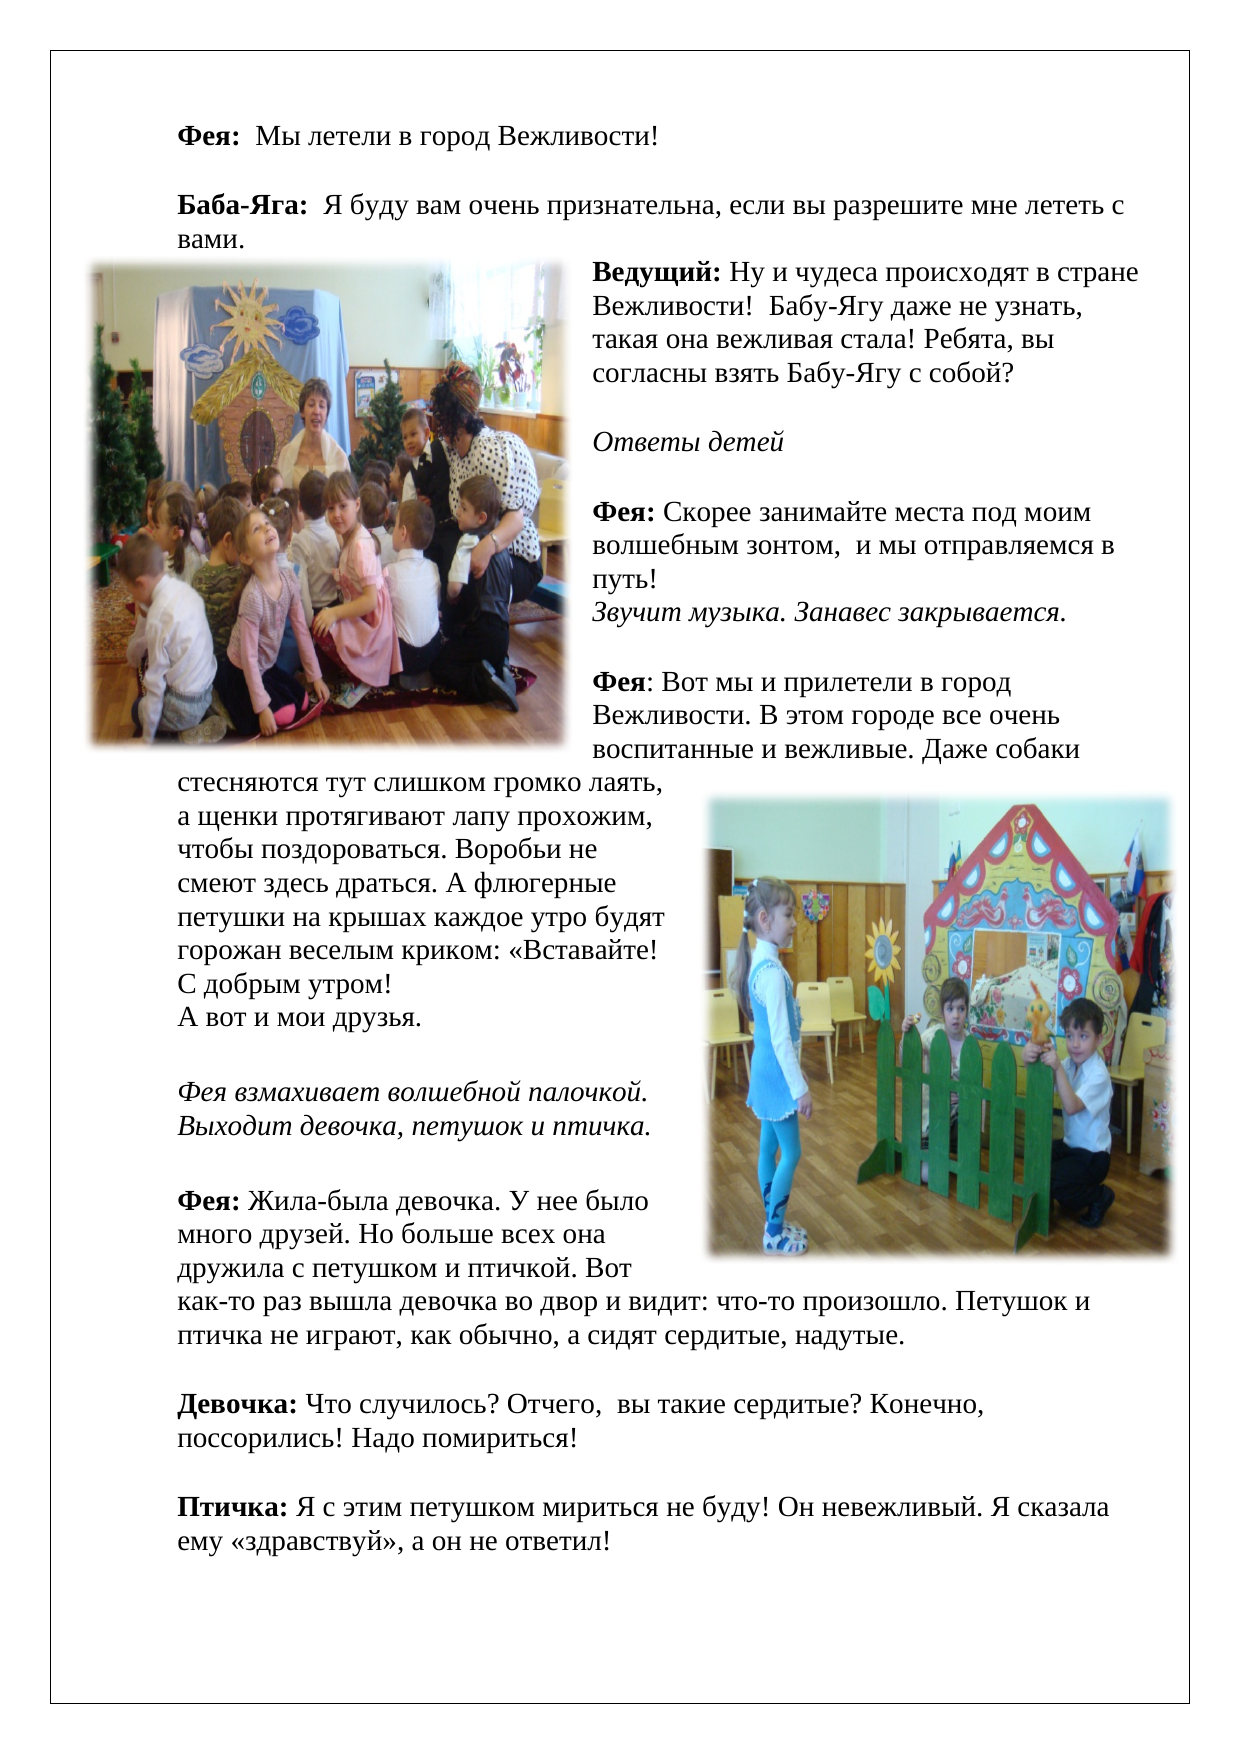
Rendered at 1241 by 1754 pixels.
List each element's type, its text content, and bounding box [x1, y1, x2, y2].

picture [716, 1141, 767, 1149]
text Фея: Вот мы и прилетели в город Вежливости. В этом городе все очень воспитанные и вежливые. Даже собаки стесняются тут слишком громко лаять, а щенки протягивают лапу прохожим, чтобы поздороваться. Воробьи не смеют здесь драться. А флюгерные петушки на крышах каждое утро будят горожан веселым криком: «Вставайте! С добрым утром! А вот и мои друзья. [177, 664, 1141, 1033]
text Птичка: Я с этим петушком мириться не буду! Он невежливый. Я сказала ему «здравствуй», а он не ответил! [177, 1489, 1141, 1584]
text Баба-Яга: Я буду вам очень признательна, если вы разрешите мне лететь с вами. Ведущий: Ну и чудеса происходят в стране Вежливости! Бабу-Ягу даже не узнать, такая она вежливая стала! Ребята, вы согласны взять Бабу-Ягу с собой? [177, 187, 1141, 417]
text Фея взмахивает волшебной палочкой. Выходит девочка, петушок и птичка. [177, 1041, 1141, 1141]
text Фея: Мы летели в город Вежливости! [177, 118, 1141, 179]
picture [716, 805, 1163, 1249]
text Фея: Жила-была девочка. У нее было много друзей. Но больше всех она дружила с петушком и птичкой. Вот как-то раз вышла девочка во двор и видит: что-то произошло. Петушок и птичка не играют, как обычно, а сидят сердитые, надутые. [177, 1149, 1141, 1378]
text Ответы детей [177, 424, 1141, 486]
text Девочка: Что случилось? Отчего, вы такие сердитые? Конечно, поссорились! Надо помириться! [177, 1386, 1141, 1481]
text Фея: Скорее занимайте места под моим волшебным зонтом, и мы отправляемся в путь! Звучит музыка. Занавес закрывается. [177, 494, 1141, 656]
picture [98, 270, 557, 738]
